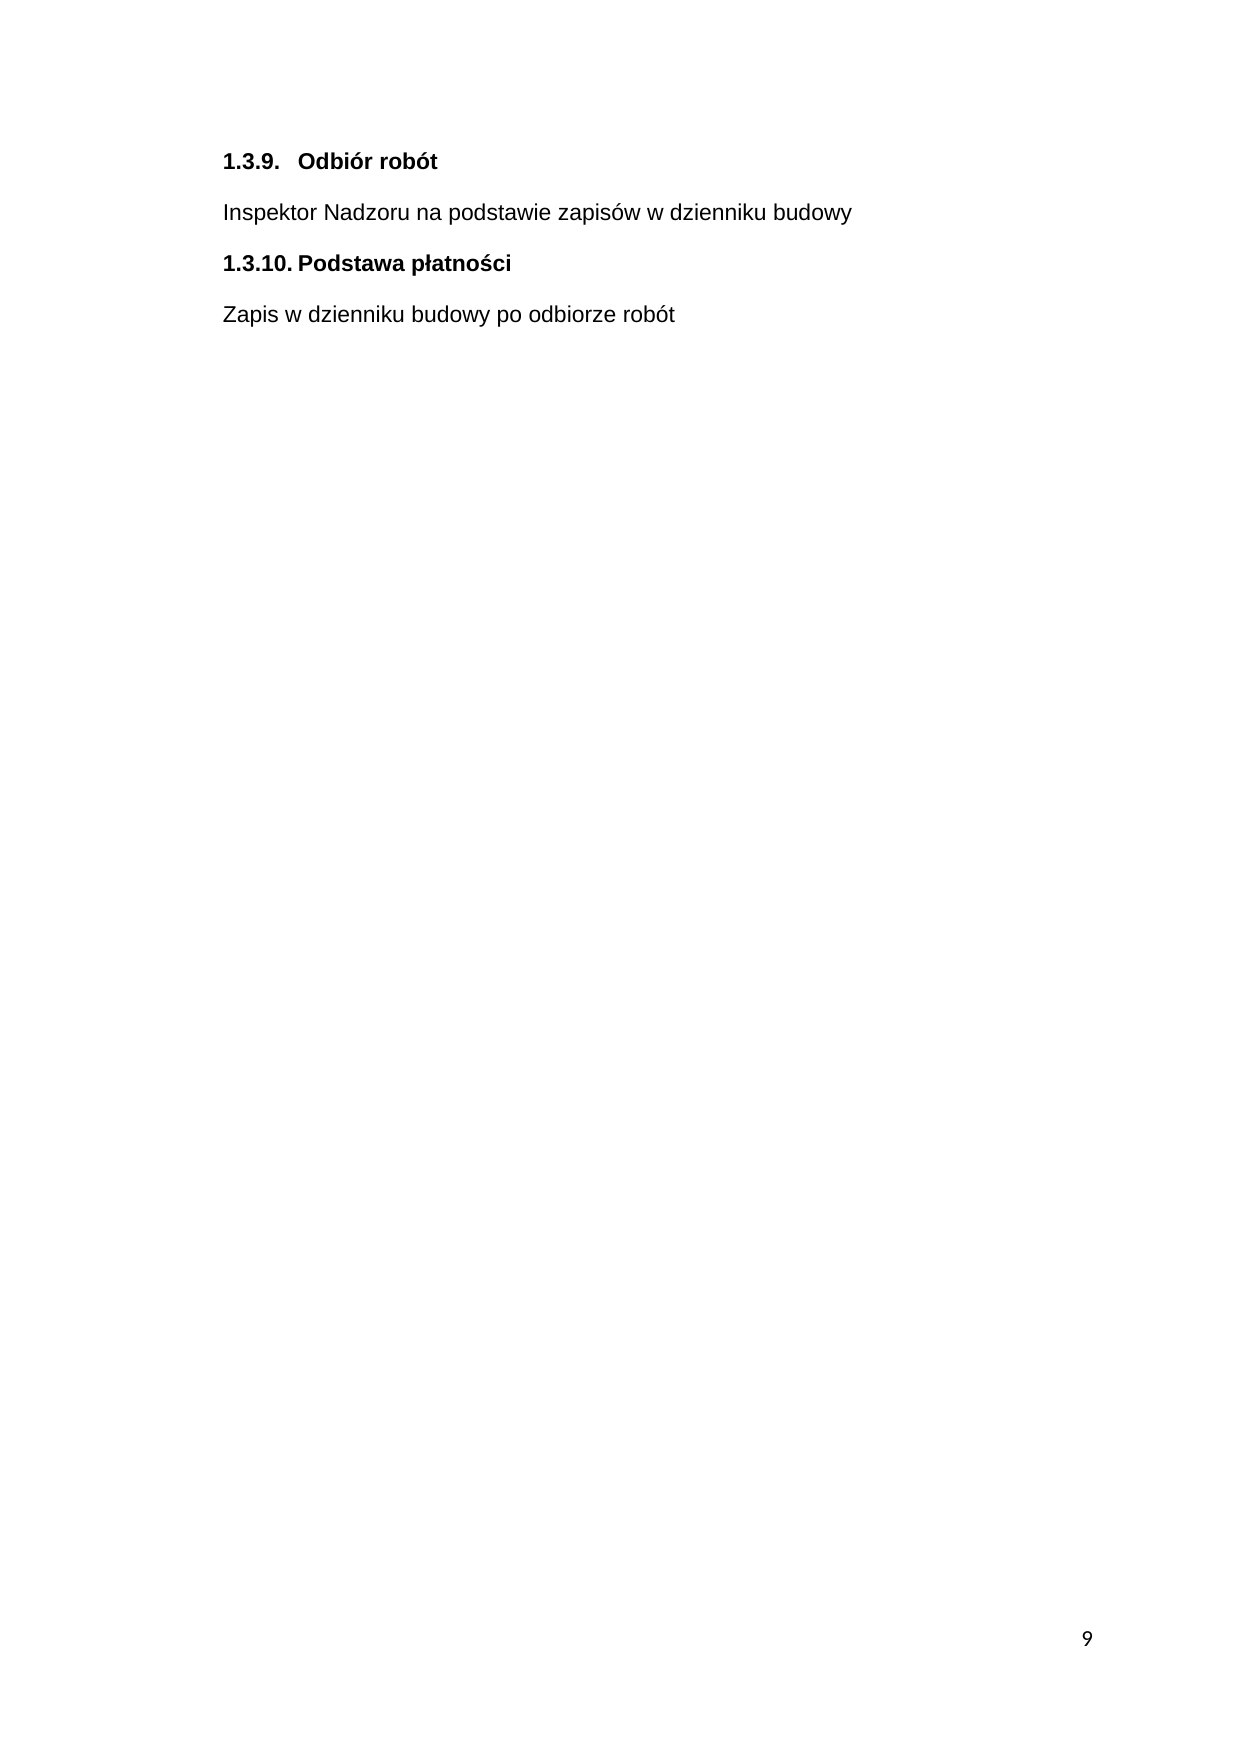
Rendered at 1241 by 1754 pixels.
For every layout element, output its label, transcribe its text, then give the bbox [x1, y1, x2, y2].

text Inspektor Nadzoru na podstawie zapisów w dzienniku budowy [223, 199, 1093, 225]
list Podstawa płatności [223, 250, 1093, 276]
text Zapis w dzienniku budowy po odbiorze robót [223, 301, 1093, 327]
list Odbiór robót [223, 148, 1093, 174]
